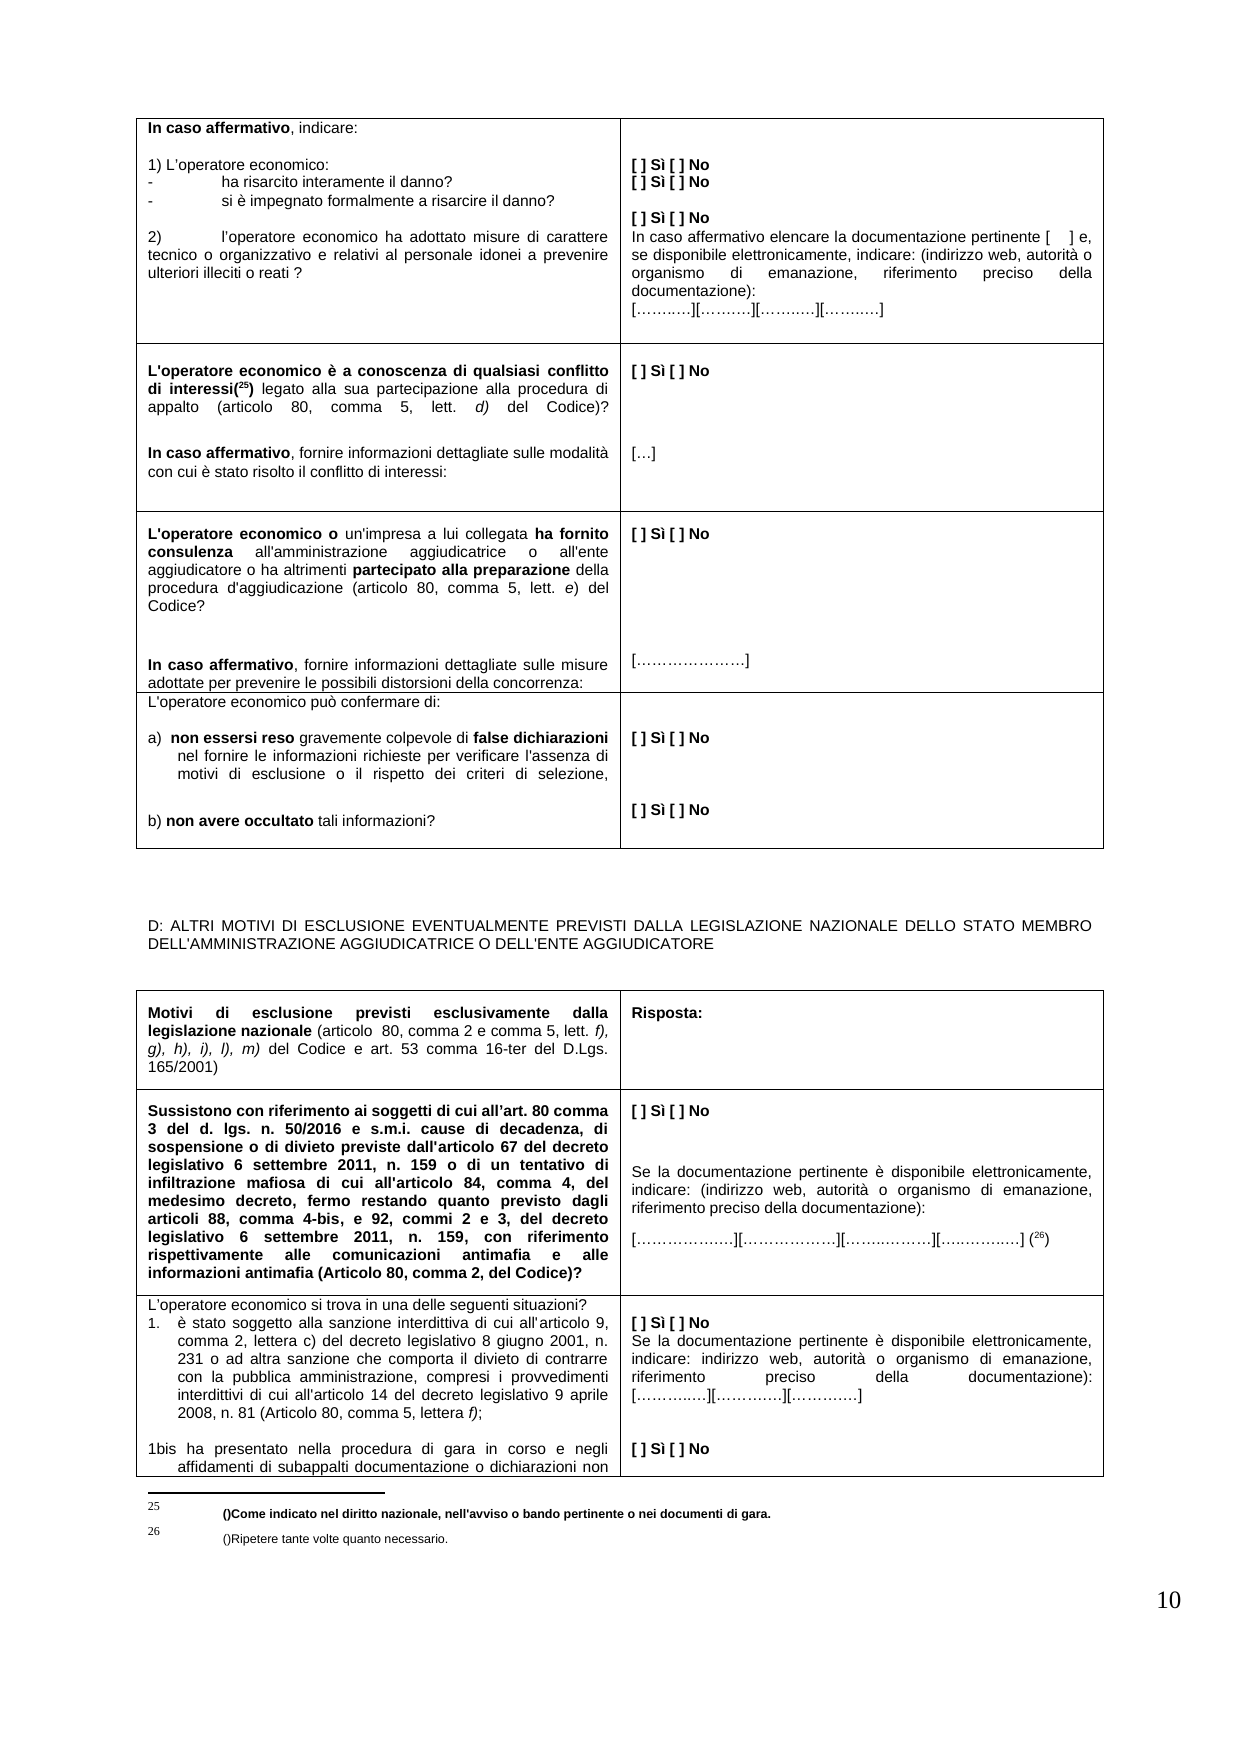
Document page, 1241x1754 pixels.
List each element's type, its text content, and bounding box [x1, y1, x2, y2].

table_cell [ ] Sì [ ] No […………………] [621, 512, 1103, 692]
table_cell [ ] Sì [ ] No [ ] Sì [ ] No [621, 693, 1103, 848]
table_header Risposta: [621, 991, 1103, 1088]
table_cell L'operatore economico può confermare di: a) non essersi reso gravemente colpevole di false dichiarazioni nel fornire le informazioni richieste per verificare l'assenza di motivi di esclusione o il rispetto dei criteri di selezione, b) non avere occultato tali informazioni? [137, 693, 620, 848]
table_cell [137, 119, 620, 342]
table_cell L'operatore economico è a conoscenza di qualsiasi conflitto di interessi() legato alla sua partecipazione alla procedura di appalto (articolo 80, comma 5, lett. d) del Codice)? In caso affermativo, fornire informazioni dettagliate sulle modalità con cui è stato risolto il conflitto di interessi: [137, 344, 620, 511]
table_cell Sussistono con riferimento ai soggetti di cui all’art. 80 comma 3 del d. lgs. n. 50/2016 e s.m.i. cause di decadenza, di sospensione o di divieto previste dall'articolo 67 del decreto legislativo 6 settembre 2011, n. 159 o di un tentativo di infiltrazione mafiosa di cui all'articolo 84, comma 4, del medesimo decreto, fermo restando quanto previsto dagli articoli 88, comma 4-bis, e 92, commi 2 e 3, del decreto legislativo 6 settembre 2011, n. 159, con riferimento rispettivamente alle comunicazioni antimafia e alle informazioni antimafia (Articolo 80, comma 2, del Codice)? [137, 1090, 620, 1295]
table_cell [ ] Sì [ ] No […] [621, 344, 1103, 511]
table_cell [621, 1296, 1103, 1476]
title D: Altri motivi di esclusione eventualmente previsti dalla legislazione nazionale dello Stato membro dell'amministrazione aggiudicatrice o dell'ente aggiudicatore [148, 917, 1093, 953]
table_header Motivi di esclusione previsti esclusivamente dalla legislazione nazionale (articolo 80, comma 2 e comma 5, lett. f), g), h), i), l), m) del Codice e art. 53 comma 16-ter del D.Lgs. 165/2001) [137, 991, 620, 1088]
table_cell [621, 119, 1103, 342]
table_cell L'operatore economico o un'impresa a lui collegata ha fornito consulenza all'amministrazione aggiudicatrice o all'ente aggiudicatore o ha altrimenti partecipato alla preparazione della procedura d'aggiudicazione (articolo 80, comma 5, lett. e) del Codice? In caso affermativo, fornire informazioni dettagliate sulle misure adottate per prevenire le possibili distorsioni della concorrenza: [137, 512, 620, 692]
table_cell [137, 1296, 620, 1476]
table_cell [ ] Sì [ ] No Se la documentazione pertinente è disponibile elettronicamente, indicare: (indirizzo web, autorità o organismo di emanazione, riferimento preciso della documentazione): […………….…][………………][……..………][…..……..…] () [621, 1090, 1103, 1295]
